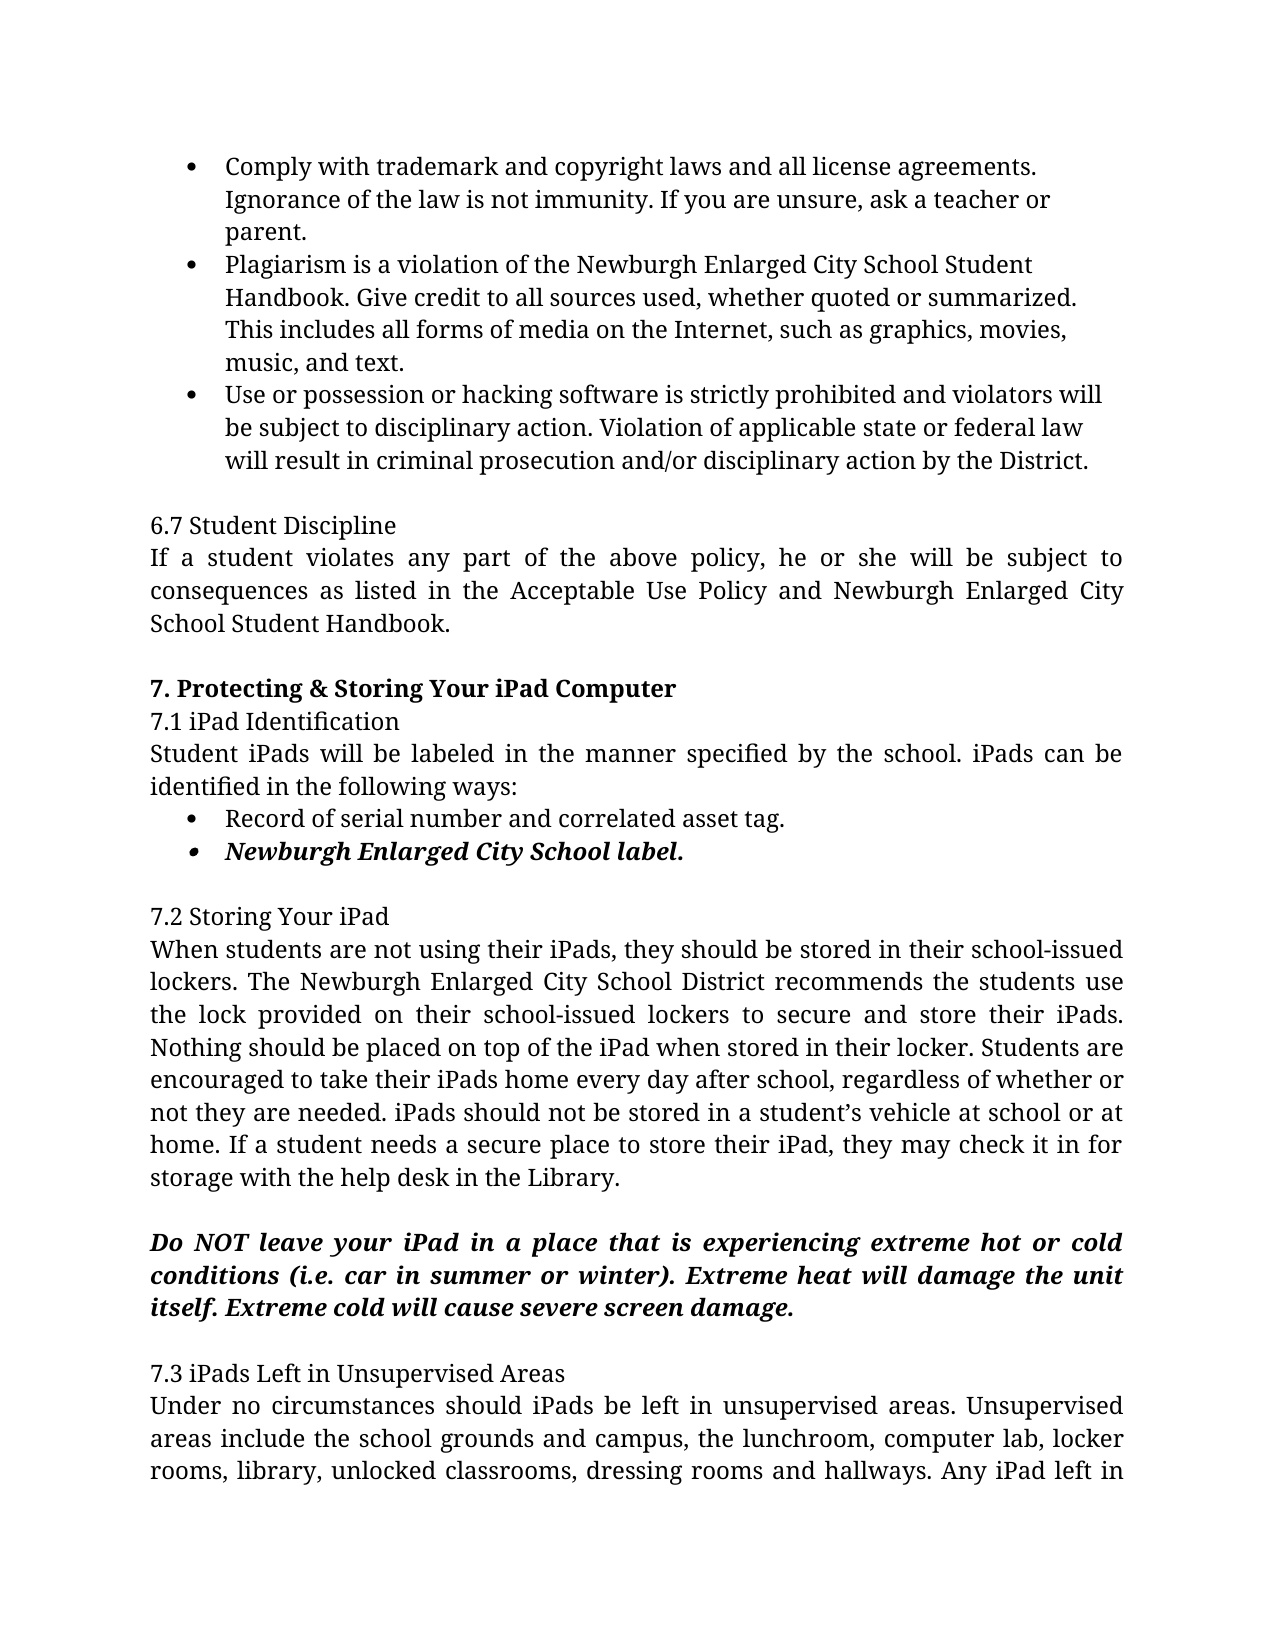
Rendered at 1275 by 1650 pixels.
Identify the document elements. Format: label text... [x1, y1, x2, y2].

text 7.1 iPad Identification [150, 704, 1125, 737]
text 7. Protecting & Storing Your iPad Computer [150, 672, 1125, 704]
text When students are not using their iPads, they should be stored in their school‐issued lockers. The Newburgh Enlarged City School District recommends the students use the lock provided on their school‐issued lockers to secure and store their iPads. Nothing should be placed on top of the iPad when stored in their locker. Students are encouraged to take their iPads home every day after school, regardless of whether or not they are needed. iPads should not be stored in a student’s vehicle at school or at home. If a student needs a secure place to store their iPad, they may check it in for storage with the help desk in the Library. [150, 932, 1125, 1193]
text If a student violates any part of the above policy, he or she will be subject to consequences as listed in the Acceptable Use Policy and Newburgh Enlarged City School Student Handbook. [150, 541, 1125, 639]
text 7.3 iPads Left in Unsupervised Areas [150, 1356, 1125, 1389]
list Record of serial number and correlated asset tag. [187, 802, 1125, 835]
text Do NOT leave your iPad in a place that is experiencing extreme hot or cold conditions (i.e. car in summer or winter). Extreme heat will damage the unit itself. Extreme cold will cause severe screen damage. [150, 1226, 1125, 1324]
text 6.7 Student Discipline [150, 509, 1125, 541]
list Plagiarism is a violation of the Newburgh Enlarged City School Student Handbook. Give credit to all sources used, whether quoted or summarized. This includes all forms of media on the Internet, such as graphics, movies, music, and text. [187, 248, 1125, 378]
list Use or possession or hacking software is strictly prohibited and violators will be subject to disciplinary action. Violation of applicable state or federal law will result in criminal prosecution and/or disciplinary action by the District. [187, 378, 1125, 476]
text 7.2 Storing Your iPad [150, 900, 1125, 932]
list Newburgh Enlarged City School label. [187, 835, 1125, 867]
list Comply with trademark and copyright laws and all license agreements. Ignorance of the law is not immunity. If you are unsure, ask a teacher or parent. [187, 150, 1125, 248]
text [150, 1389, 1125, 1487]
text Student iPads will be labeled in the manner specified by the school. iPads can be identified in the following ways: [150, 737, 1125, 802]
